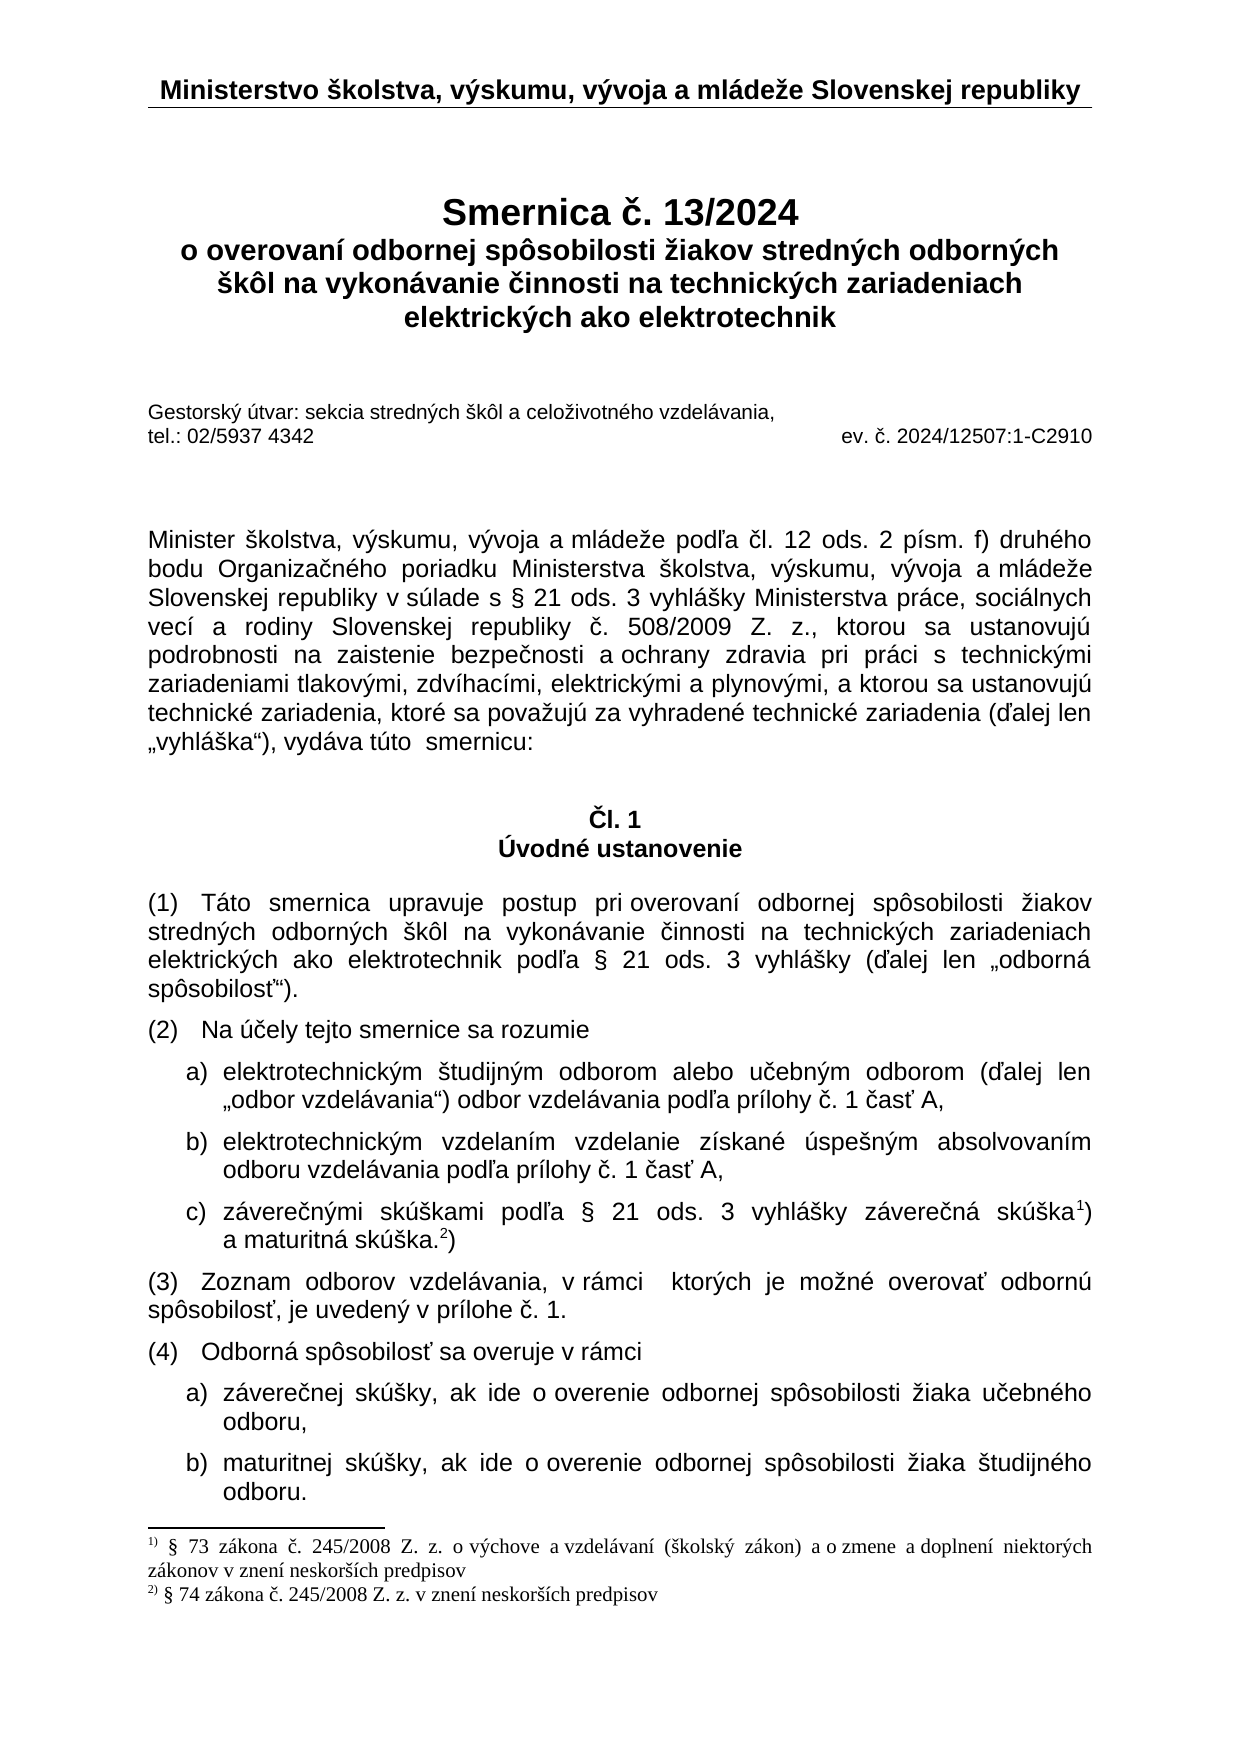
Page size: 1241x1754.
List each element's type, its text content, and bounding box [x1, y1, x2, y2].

subtitle Úvodné ustanovenie [148, 805, 1092, 863]
text Gestorský útvar: sekcia stredných škôl a celoživotného vzdelávania, [148, 400, 1092, 424]
list záverečnými skúškami podľa § 21 ods. 3 vyhlášky záverečná skúška) a maturitná skúška.) [186, 1197, 1092, 1254]
list elektrotechnickým vzdelaním vzdelanie získané úspešným absolvovaním odboru vzdelávania podľa prílohy č. 1 časť A, [186, 1127, 1092, 1184]
text Táto smernica upravuje postup pri overovaní odbornej spôsobilosti žiakov stredných odborných škôl na vykonávanie činnosti na technických zariadeniach elektrických ako elektrotechnik podľa § 21 ods. 3 vyhlášky (ďalej len „odborná spôsobilosť“). [148, 888, 1092, 1003]
list maturitnej skúšky, ak ide o overenie odbornej spôsobilosti žiaka študijného odboru. [186, 1448, 1092, 1505]
list záverečnej skúšky, ak ide o overenie odbornej spôsobilosti žiaka učebného odboru, [186, 1378, 1092, 1435]
list elektrotechnickým študijným odborom alebo učebným odborom (ďalej len „odbor vzdelávania“) odbor vzdelávania podľa prílohy č. 1 časť A, [186, 1057, 1092, 1114]
text Na účely tejto smernice sa rozumie [148, 1015, 1092, 1044]
text tel.: 02/5937 4342 ev. č. 2024/12507:1-C2910 [148, 424, 1092, 448]
subtitle Smernica č. 13/2024 o overovaní odbornej spôsobilosti žiakov stredných odborných škôl na vykonávanie činnosti na technických zariadeniach elektrických ako elektrotechnik [148, 190, 1092, 333]
text Zoznam odborov vzdelávania, v rámci ktorých je možné overovať odbornú spôsobilosť, je uvedený v prílohe č. 1. [148, 1267, 1092, 1324]
text Odborná spôsobilosť sa overuje v rámci [148, 1337, 1092, 1365]
text Minister školstva, výskumu, vývoja a mládeže podľa čl. 12 ods. 2 písm. f) druhého bodu Organizačného poriadku Ministerstva školstva, výskumu, vývoja a mládeže Slovenskej republiky v súlade s § 21 ods. 3 vyhlášky Ministerstva práce, sociálnych vecí a rodiny Slovenskej republiky č. 508/2009 Z. z., ktorou sa ustanovujú podrobnosti na zaistenie bezpečnosti a ochrany zdravia pri práci s technickými zariadeniami tlakovými, zdvíhacími, elektrickými a plynovými, a ktorou sa ustanovujú technické zariadenia, ktoré sa považujú za vyhradené technické zariadenia (ďalej len „vyhláška“), vydáva túto smernicu: [148, 525, 1092, 755]
